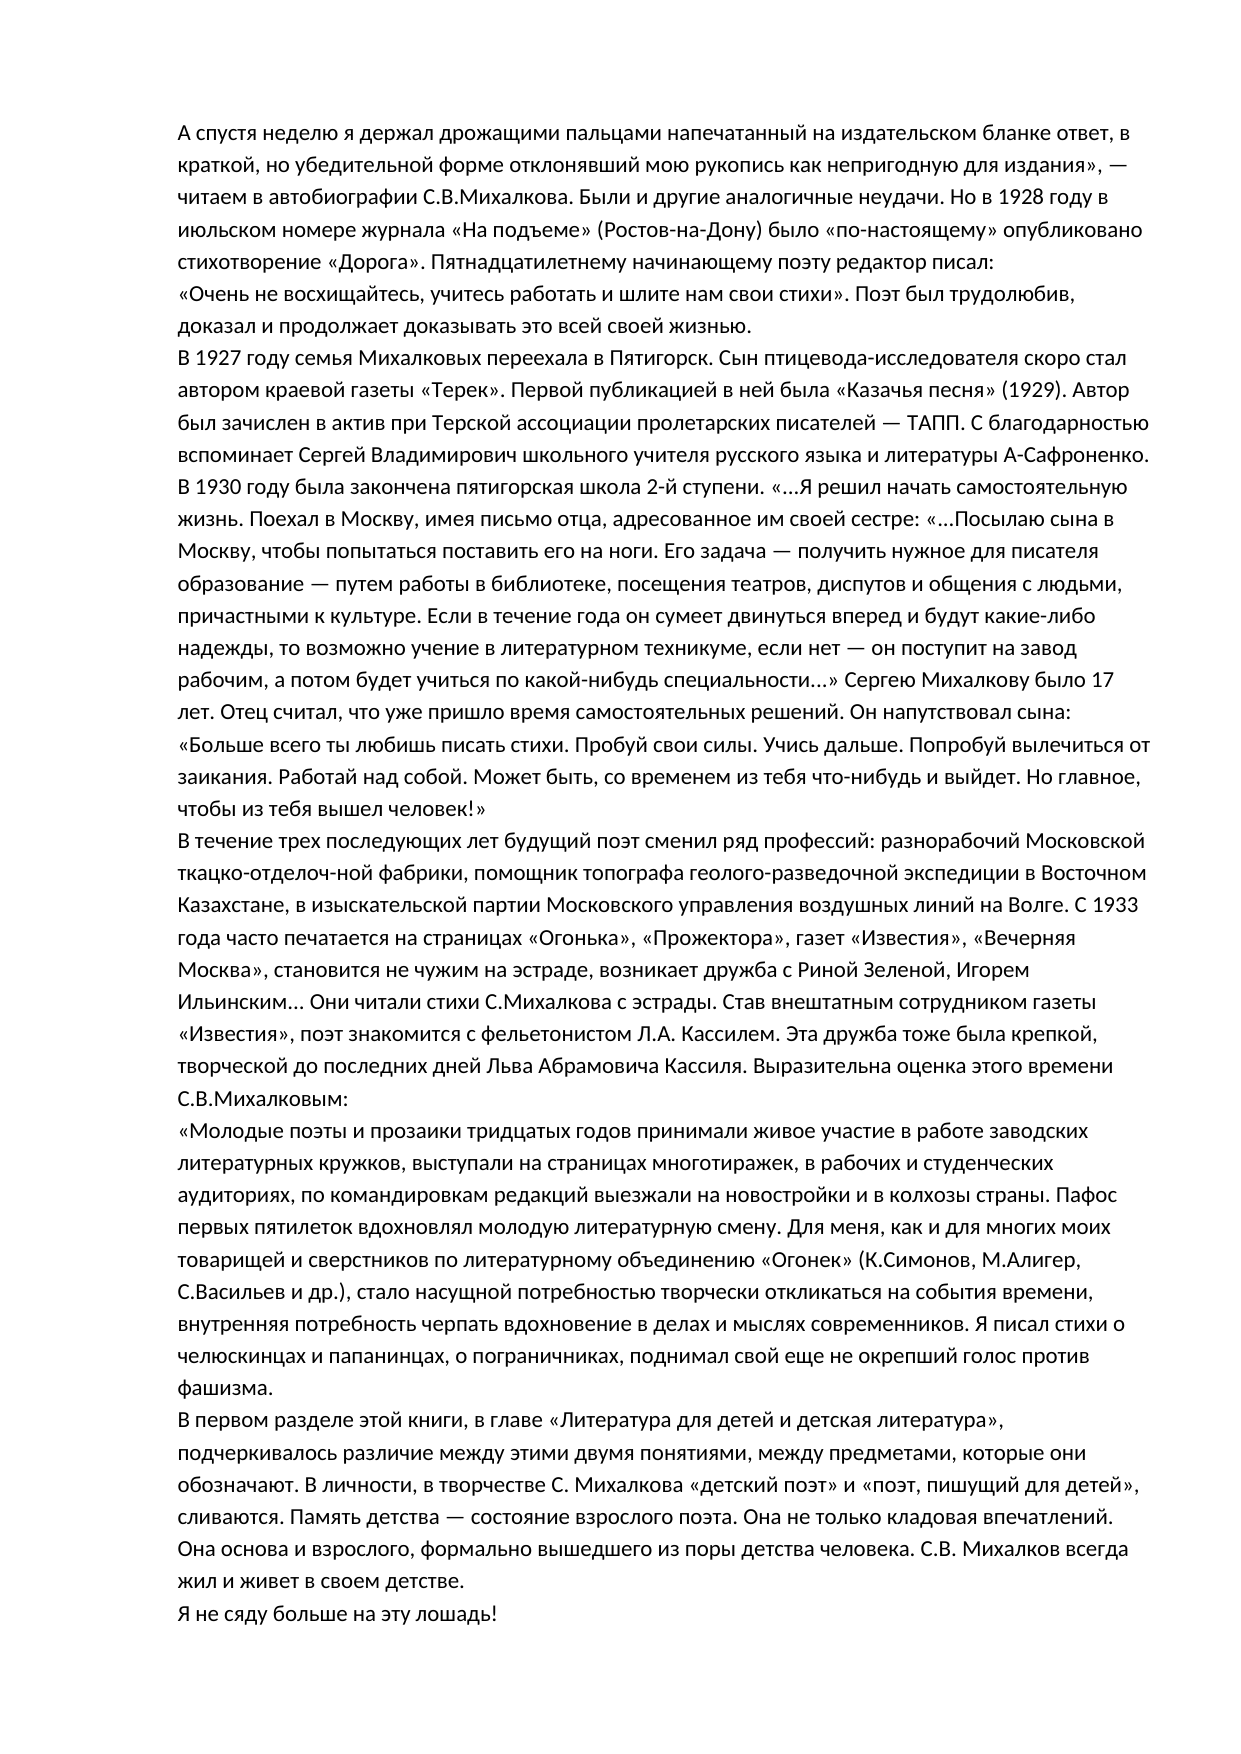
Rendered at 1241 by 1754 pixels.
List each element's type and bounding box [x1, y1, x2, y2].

text [177, 118, 1152, 1627]
